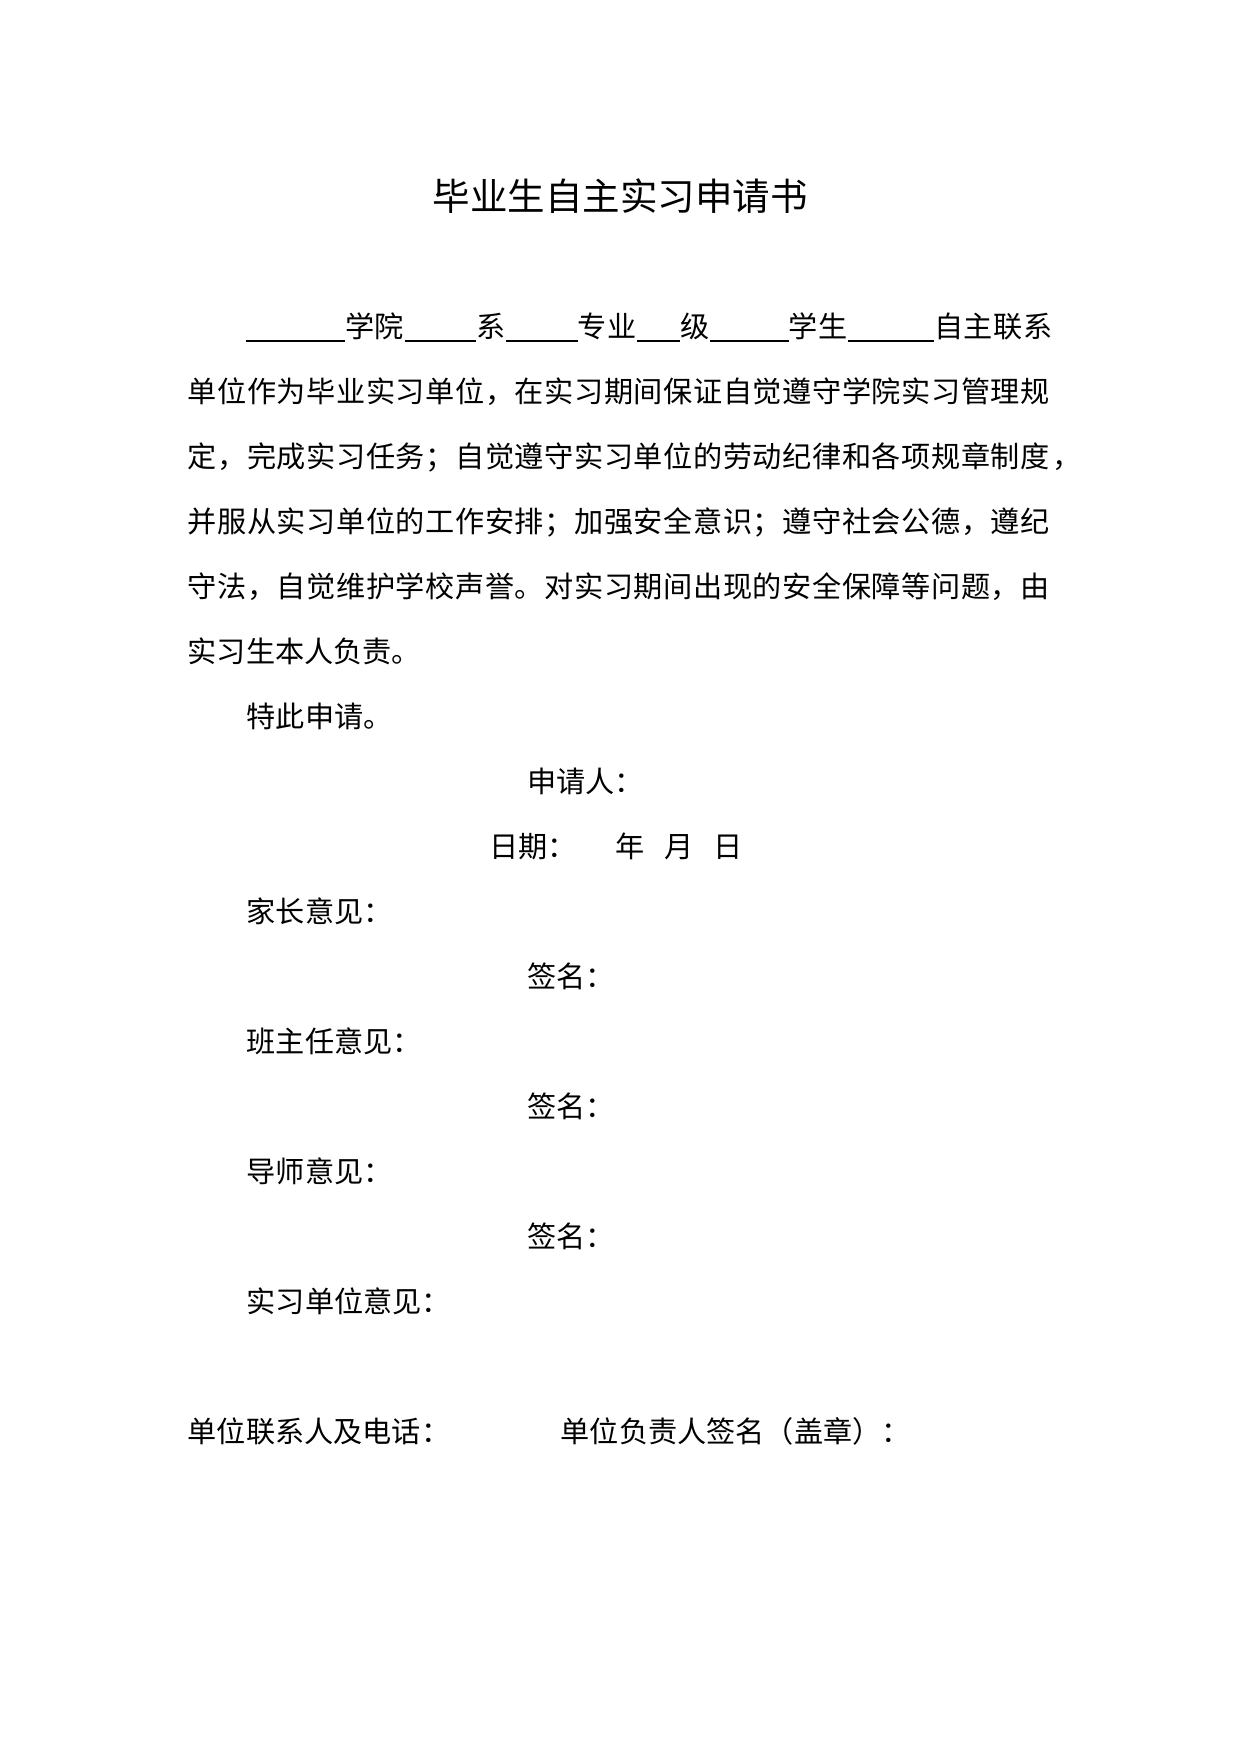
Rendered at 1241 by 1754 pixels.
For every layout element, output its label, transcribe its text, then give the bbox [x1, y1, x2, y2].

text 签名： [187, 942, 1053, 1007]
text 签名： [187, 1072, 1053, 1137]
text 学院 系 专业 级 学生 自主联系 单位作为毕业实习单位，在实习期间保证自觉遵守学院实习管理规定，完成实习任务；自觉遵守实习单位的劳动纪律和各项规章制度，并服从实习单位的工作安排；加强安全意识；遵守社会公德，遵纪守法，自觉维护学校声誉。对实习期间出现的安全保障等问题，由实习生本人负责。 [187, 292, 1053, 682]
text 班主任意见： [187, 1007, 1053, 1072]
text 申请人： [187, 747, 1053, 812]
text 家长意见： [187, 877, 1053, 942]
text 毕业生自主实习申请书 [187, 162, 1053, 227]
text 导师意见： [187, 1137, 1053, 1202]
text 实习单位意见： [187, 1267, 1053, 1332]
text 单位联系人及电话： 单位负责人签名（盖章）： [187, 1397, 1053, 1462]
text 日期： 年 月 日 [187, 812, 1053, 877]
text 签名： [187, 1202, 1053, 1267]
text 特此申请。 [187, 682, 1053, 747]
